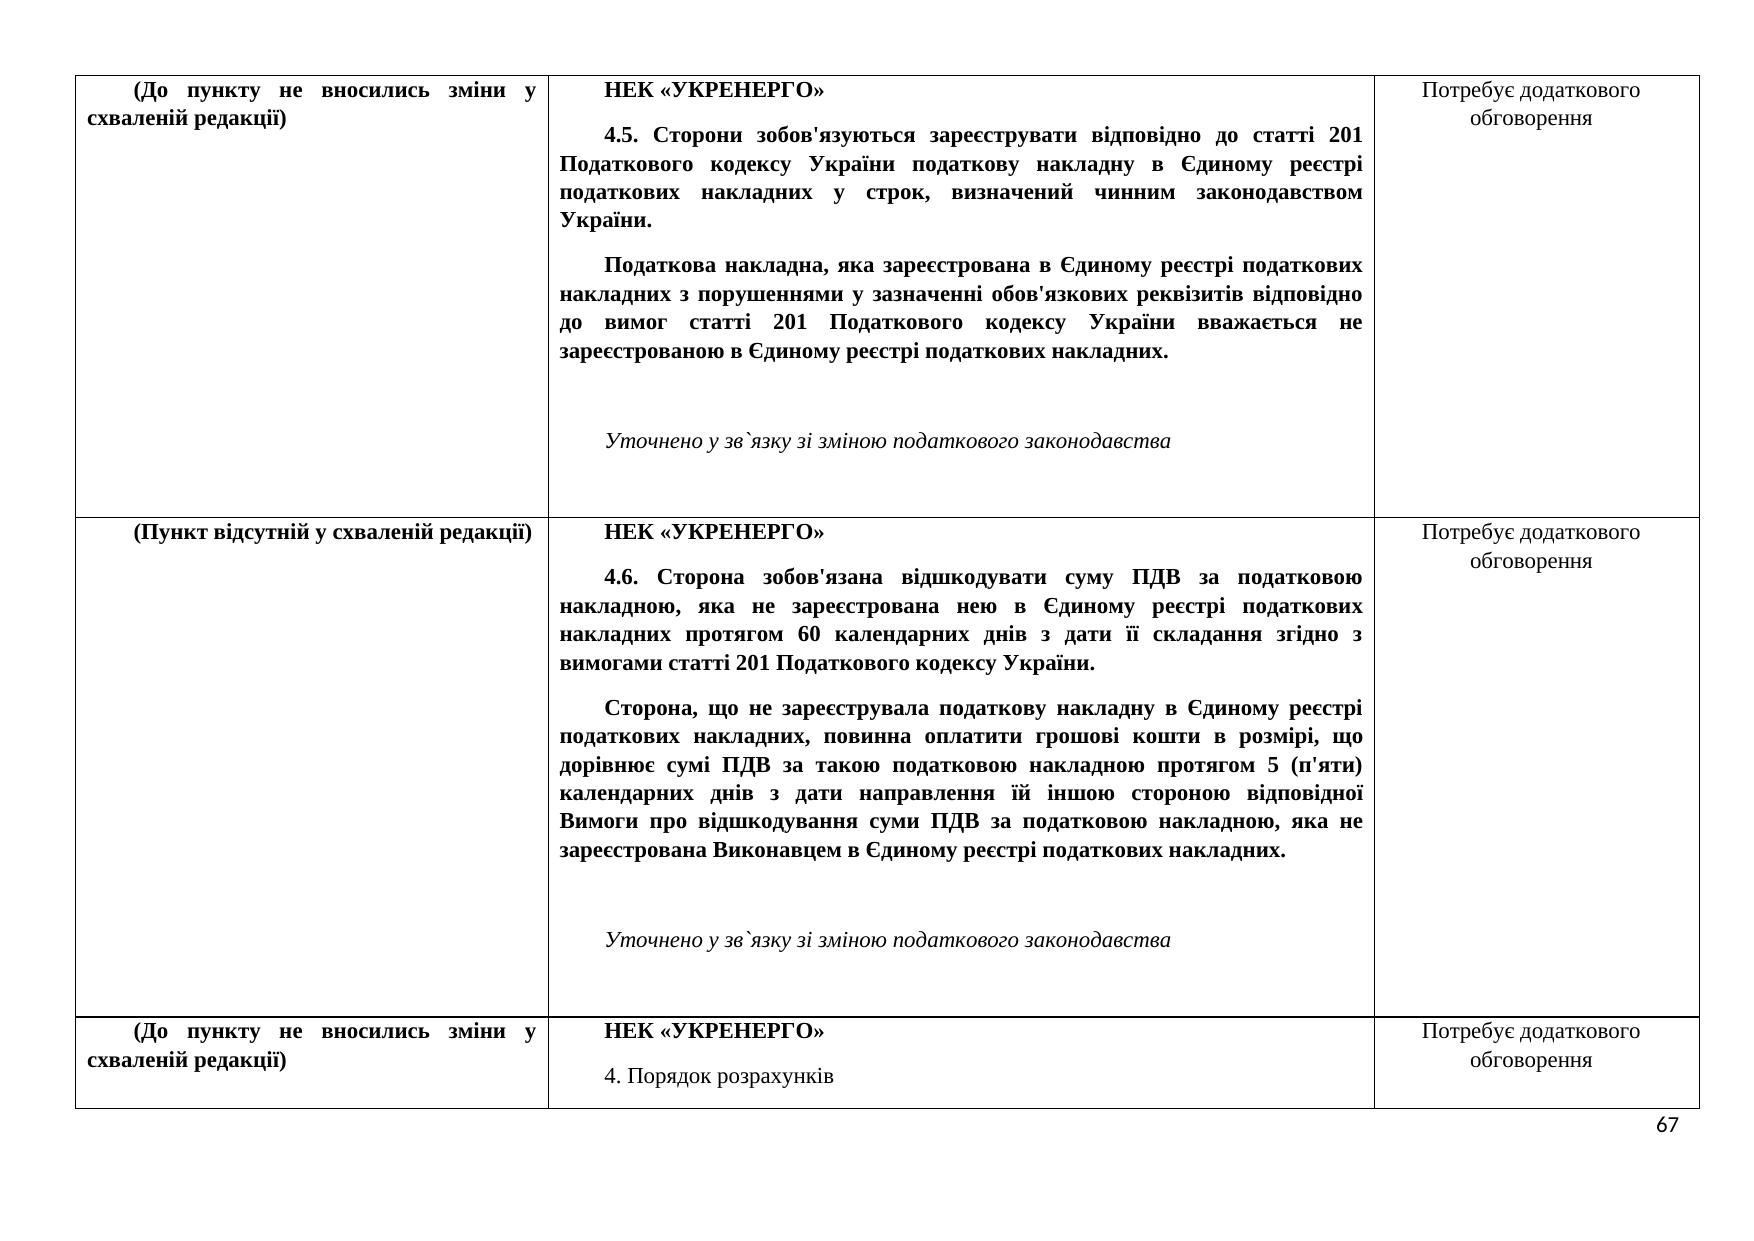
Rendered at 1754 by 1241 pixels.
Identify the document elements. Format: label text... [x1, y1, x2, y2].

table_cell Потребує додаткового обговорення [1375, 518, 1699, 1016]
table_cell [76, 76, 548, 517]
table_cell НЕК «УКРЕНЕРГО» 4.6. Сторона зобов'язана відшкодувати суму ПДВ за податковою накладною, яка не зареєстрована нею в Єдиному реєстрі податкових накладних протягом 60 календарних днів з дати її складання згідно з вимогами статті 201 Податкового кодексу України. Сторона, що не зареєструвала податкову накладну в Єдиному реєстрі податкових накладних, повинна оплатити грошові кошти в розмірі, що дорівнює сумі ПДВ за такою податковою накладною протягом 5 (п'яти) календарних днів з дати направлення їй іншою стороною відповідної Вимоги про відшкодування суми ПДВ за податковою накладною, яка не зареєстрована Виконавцем в Єдиному реєстрі податкових накладних. Уточнено у зв`язку зі зміною податкового законодавства [549, 518, 1374, 1016]
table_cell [76, 1018, 548, 1108]
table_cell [549, 1018, 1374, 1108]
table_cell (Пункт відсутній у схваленій редакції) [76, 518, 548, 1016]
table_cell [1375, 76, 1699, 517]
table_cell НЕК «УКРЕНЕРГО» 4.5. Сторони зобов'язуються зареєструвати відповідно до статті 201 Податкового кодексу України податкову накладну в Єдиному реєстрі податкових накладних у строк, визначений чинним законодавством України. Податкова накладна, яка зареєстрована в Єдиному реєстрі податкових накладних з порушеннями у зазначенні обов'язкових реквізитів відповідно до вимог статті 201 Податкового кодексу України вважається не зареєстрованою в Єдиному реєстрі податкових накладних. Уточнено у зв`язку зі зміною податкового законодавства [549, 76, 1374, 517]
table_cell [1375, 1018, 1699, 1108]
